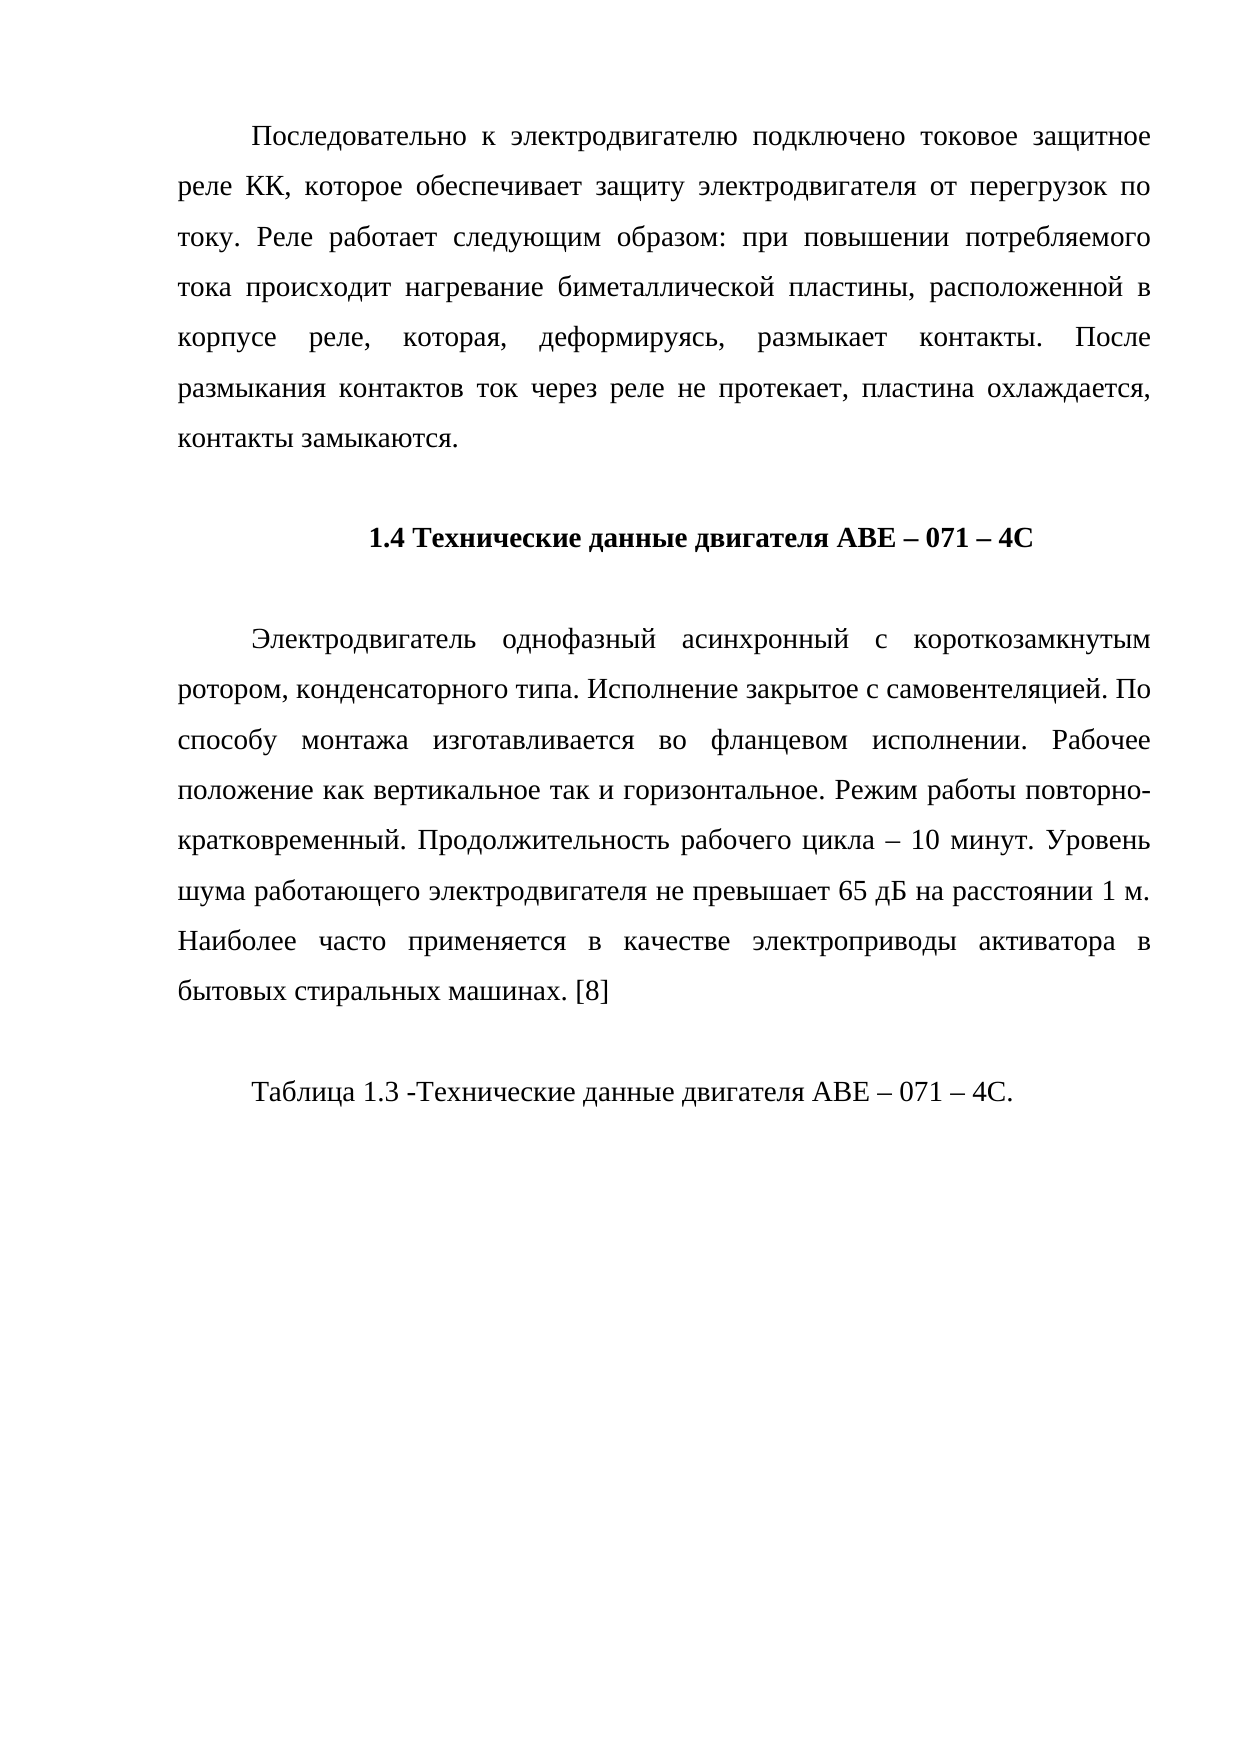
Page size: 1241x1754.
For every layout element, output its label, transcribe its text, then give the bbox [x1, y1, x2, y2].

text Последовательно к электродвигателю подключено токовое защитное реле КК, которое обеспечивает защиту электродвигателя от перегрузок по току. Реле работает следующим образом: при повышении потребляемого тока происходит нагревание биметаллической пластины, расположенной в корпусе реле, которая, деформируясь, размыкает контакты. После размыкания контактов ток через реле не протекает, пластина охлаждается, контакты замыкаются. [177, 118, 1152, 453]
text Таблица 1.3 -Технические данные двигателя АВЕ – 071 – 4С. [177, 1074, 1152, 1108]
text Электродвигатель однофазный асинхронный с короткозамкнутым ротором, конденсаторного типа. Исполнение закрытое с самовентеляцией. По способу монтажа изготавливается во фланцевом исполнении. Рабочее положение как вертикальное так и горизонтальное. Режим работы повторно-кратковременный. Продолжительность рабочего цикла – 10 минут. Уровень шума работающего электродвигателя не превышает 65 дБ на расстоянии 1 м. Наиболее часто применяется в качестве электроприводы активатора в бытовых стиральных машинах. [8] [177, 621, 1152, 1007]
text 1.4 Технические данные двигателя АВЕ – 071 – 4С [177, 521, 1152, 554]
